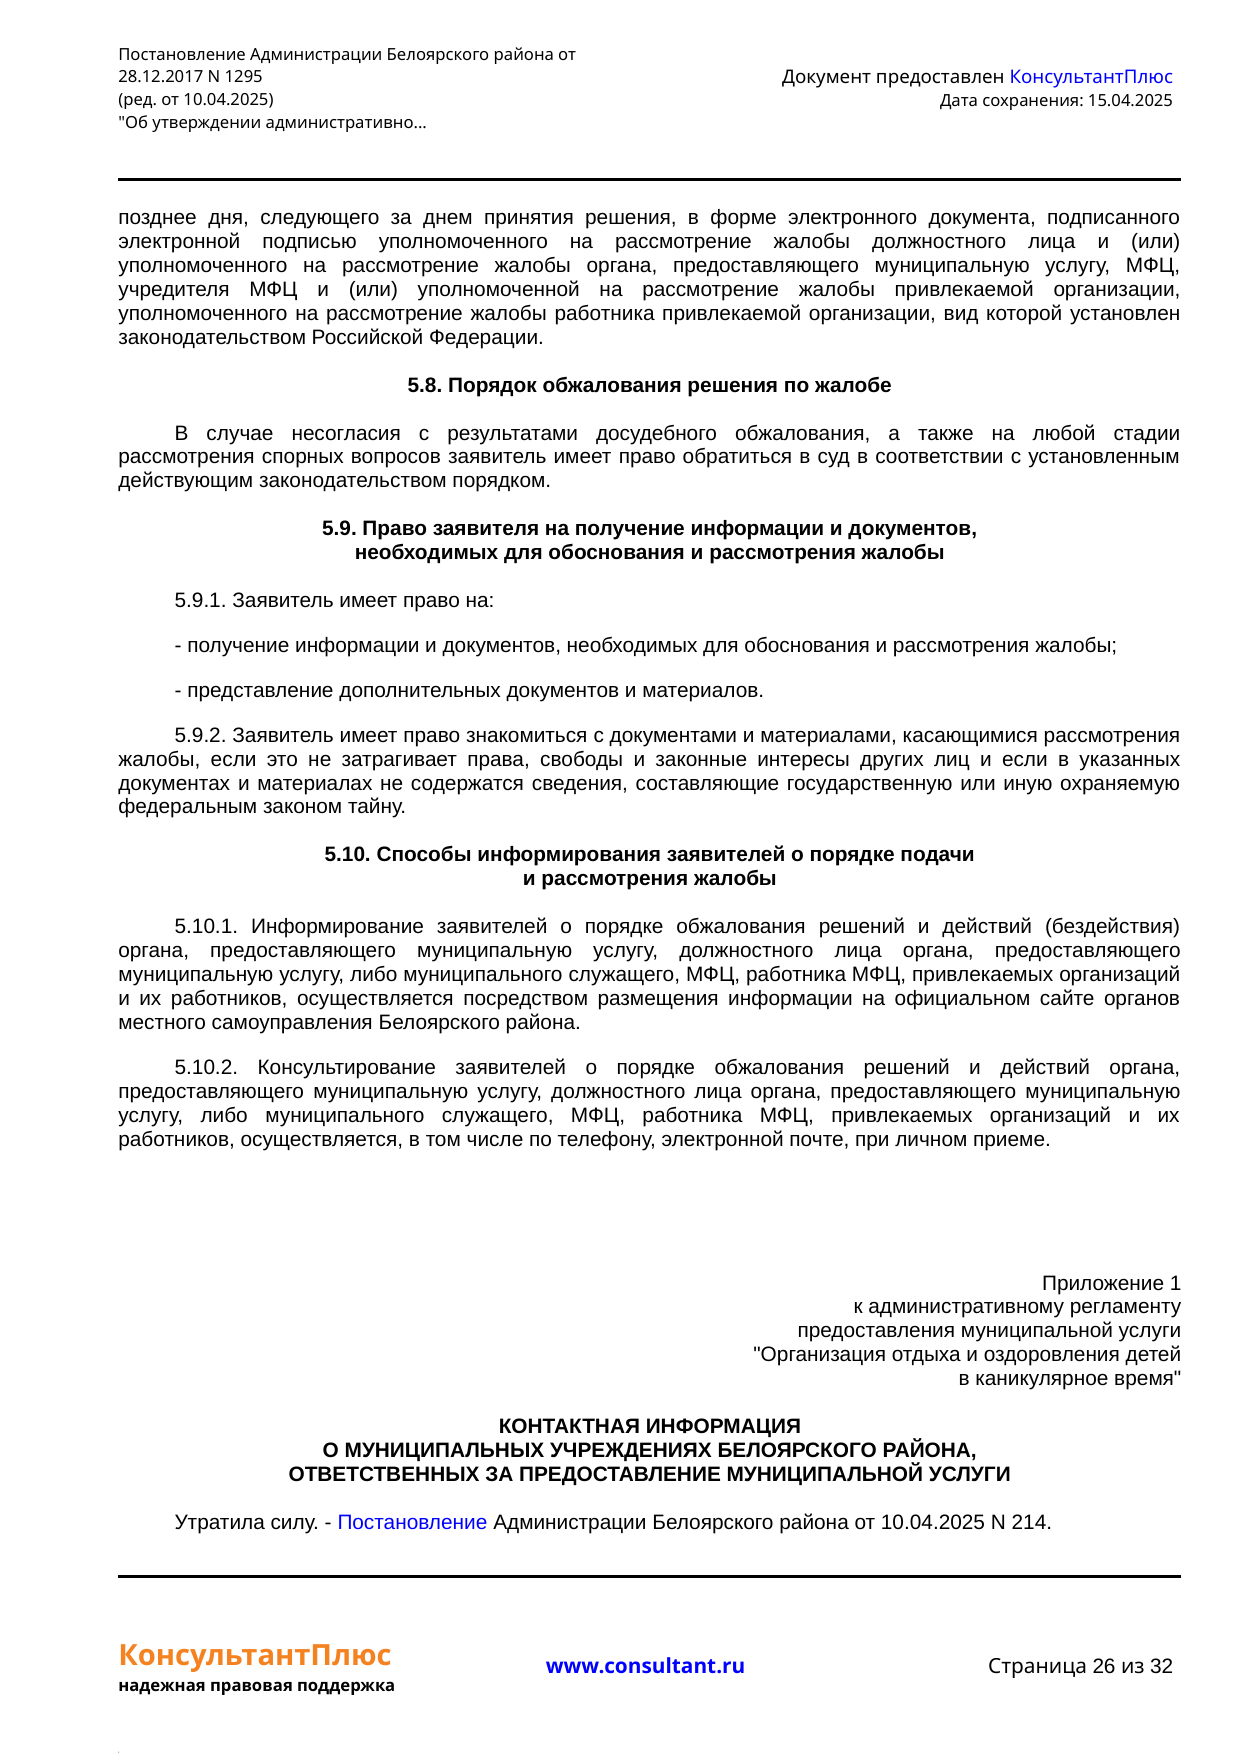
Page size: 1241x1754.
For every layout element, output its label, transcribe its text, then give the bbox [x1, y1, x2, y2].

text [118, 205, 1181, 348]
title 5.10. Способы информирования заявителей о порядке подачи [118, 842, 1181, 866]
text - представление дополнительных документов и материалов. [118, 678, 1181, 702]
title ОТВЕТСТВЕННЫХ ЗА ПРЕДОСТАВЛЕНИЕ МУНИЦИПАЛЬНОЙ УСЛУГИ [118, 1462, 1181, 1486]
text 5.9.1. Заявитель имеет право на: [118, 588, 1181, 612]
text "Организация отдыха и оздоровления детей [118, 1342, 1181, 1366]
text предоставления муниципальной услуги [118, 1318, 1181, 1342]
title 5.8. Порядок обжалования решения по жалобе [118, 372, 1181, 396]
text Приложение 1 [118, 1270, 1181, 1294]
text 5.10.1. Информирование заявителей о порядке обжалования решений и действий (бездействия) органа, предоставляющего муниципальную услугу, должностного лица органа, предоставляющего муниципальную услугу, либо муниципального служащего, МФЦ, работника МФЦ, привлекаемых организаций и их работников, осуществляется посредством размещения информации на официальном сайте органов местного самоуправления Белоярского района. [118, 914, 1181, 1034]
title КОНТАКТНАЯ ИНФОРМАЦИЯ [118, 1414, 1181, 1438]
text к административному регламенту [118, 1294, 1181, 1318]
text в каникулярное время" [118, 1366, 1181, 1390]
text 5.9.2. Заявитель имеет право знакомиться с документами и материалами, касающимися рассмотрения жалобы, если это не затрагивает права, свободы и законные интересы других лиц и если в указанных документах и материалах не содержатся сведения, составляющие государственную или иную охраняемую федеральным законом тайну. [118, 722, 1181, 818]
title и рассмотрения жалобы [118, 866, 1181, 890]
text - получение информации и документов, необходимых для обоснования и рассмотрения жалобы; [118, 633, 1181, 657]
text В случае несогласия с результатами досудебного обжалования, а также на любой стадии рассмотрения спорных вопросов заявитель имеет право обратиться в суд в соответствии с установленным действующим законодательством порядком. [118, 420, 1181, 492]
title О МУНИЦИПАЛЬНЫХ УЧРЕЖДЕНИЯХ БЕЛОЯРСКОГО РАЙОНА, [118, 1438, 1181, 1462]
title 5.9. Право заявителя на получение информации и документов, [118, 516, 1181, 540]
text Утратила силу. - Постановление Администрации Белоярского района от 10.04.2025 N 214. [118, 1510, 1181, 1534]
text 5.10.2. Консультирование заявителей о порядке обжалования решений и действий органа, предоставляющего муниципальную услугу, должностного лица органа, предоставляющего муниципальную услугу, либо муниципального служащего, МФЦ, работника МФЦ, привлекаемых организаций и их работников, осуществляется, в том числе по телефону, электронной почте, при личном приеме. [118, 1055, 1181, 1151]
title необходимых для обоснования и рассмотрения жалобы [118, 540, 1181, 564]
